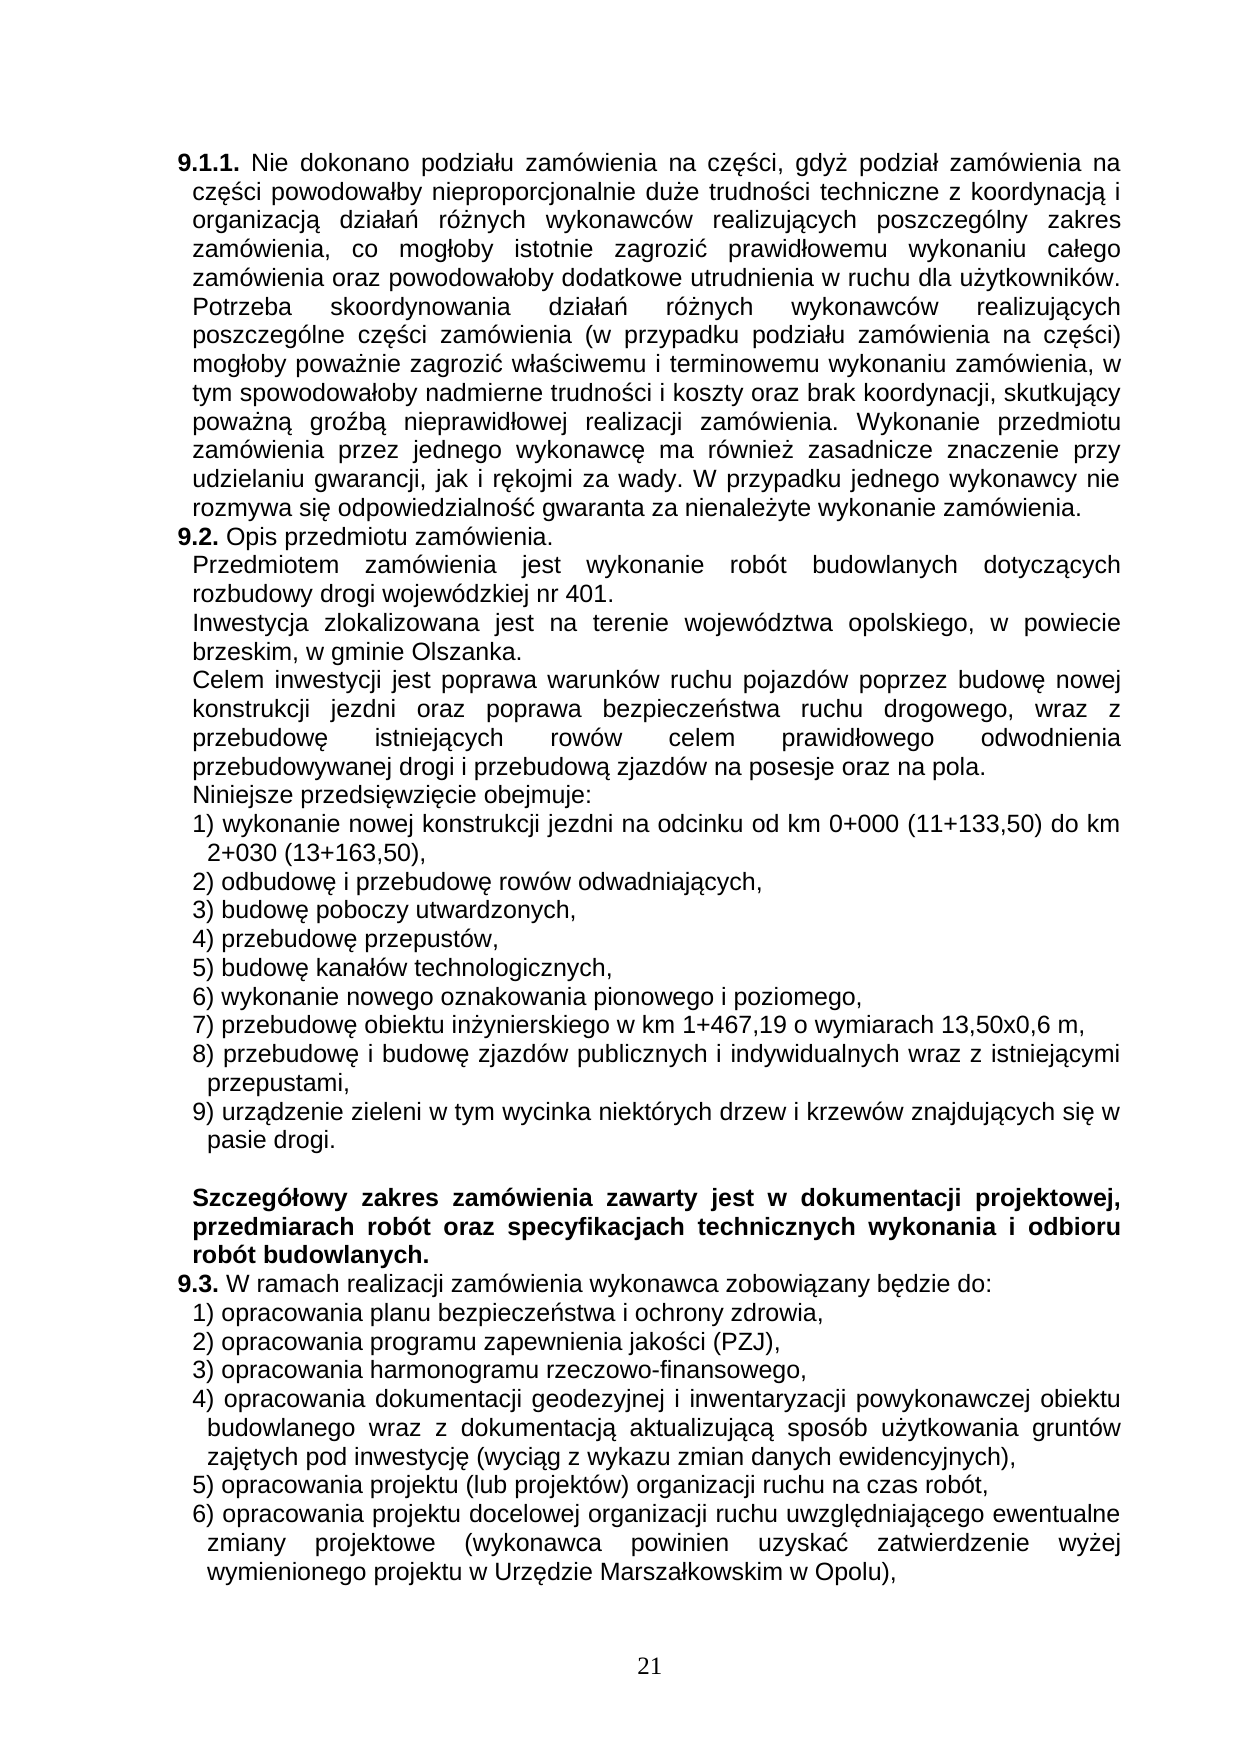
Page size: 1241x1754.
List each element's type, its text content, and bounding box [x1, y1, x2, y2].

text 9.1.1. Nie dokonano podziału zamówienia na części, gdyż podział zamówienia na części powodowałby nieproporcjonalnie duże trudności techniczne z koordynacją i organizacją działań różnych wykonawców realizujących poszczególny zakres zamówienia, co mogłoby istotnie zagrozić prawidłowemu wykonaniu całego zamówienia oraz powodowałoby dodatkowe utrudnienia w ruchu dla użytkowników. Potrzeba skoordynowania działań różnych wykonawców realizujących poszczególne części zamówienia (w przypadku podziału zamówienia na części) mogłoby poważnie zagrozić właściwemu i terminowemu wykonaniu zamówienia, w tym spowodowałoby nadmierne trudności i koszty oraz brak koordynacji, skutkujący poważną groźbą nieprawidłowej realizacji zamówienia. Wykonanie przedmiotu zamówienia przez jednego wykonawcę ma również zasadnicze znaczenie przy udzielaniu gwarancji, jak i rękojmi za wady. W przypadku jednego wykonawcy nie rozmywa się odpowiedzialność gwaranta za nienależyte wykonanie zamówienia. [177, 148, 1122, 521]
text 2) opracowania programu zapewnienia jakości (PZJ), [192, 1326, 1122, 1355]
text Szczegółowy zakres zamówienia zawarty jest w dokumentacji projektowej, przedmiarach robót oraz specyfikacjach technicznych wykonania i odbioru robót budowlanych. [192, 1183, 1122, 1269]
text Celem inwestycji jest poprawa warunków ruchu pojazdów poprzez budowę nowej konstrukcji jezdni oraz poprawa bezpieczeństwa ruchu drogowego, wraz z przebudowę istniejących rowów celem prawidłowego odwodnienia przebudowywanej drogi i przebudową zjazdów na posesje oraz na pola. [192, 665, 1122, 780]
text 5) budowę kanałów technologicznych, [192, 953, 1122, 981]
text 6) opracowania projektu docelowej organizacji ruchu uwzględniającego ewentualne zmiany projektowe (wykonawca powinien uzyskać zatwierdzenie wyżej wymienionego projektu w Urzędzie Marszałkowskim w Opolu), [192, 1499, 1122, 1585]
text 1) opracowania planu bezpieczeństwa i ochrony zdrowia, [192, 1298, 1122, 1326]
text 8) przebudowę i budowę zjazdów publicznych i indywidualnych wraz z istniejącymi przepustami, [192, 1039, 1122, 1096]
text 4) opracowania dokumentacji geodezyjnej i inwentaryzacji powykonawczej obiektu budowlanego wraz z dokumentacją aktualizującą sposób użytkowania gruntów zajętych pod inwestycję (wyciąg z wykazu zmian danych ewidencyjnych), [192, 1384, 1122, 1470]
text 6) wykonanie nowego oznakowania pionowego i poziomego, [192, 981, 1122, 1010]
text 9.2. Opis przedmiotu zamówienia. [177, 521, 1122, 550]
text 5) opracowania projektu (lub projektów) organizacji ruchu na czas robót, [192, 1470, 1122, 1499]
text Niniejsze przedsięwzięcie obejmuje: [192, 780, 1122, 809]
text 4) przebudowę przepustów, [192, 924, 1122, 953]
text 3) opracowania harmonogramu rzeczowo-finansowego, [192, 1355, 1122, 1384]
text 9.3. W ramach realizacji zamówienia wykonawca zobowiązany będzie do: [177, 1269, 1122, 1298]
text 2) odbudowę i przebudowę rowów odwadniających, [192, 866, 1122, 895]
text 9) urządzenie zieleni w tym wycinka niektórych drzew i krzewów znajdujących się w pasie drogi. [192, 1096, 1122, 1154]
text Przedmiotem zamówienia jest wykonanie robót budowlanych dotyczących rozbudowy drogi wojewódzkiej nr 401. [192, 550, 1122, 608]
text 3) budowę poboczy utwardzonych, [192, 895, 1122, 924]
text 1) wykonanie nowej konstrukcji jezdni na odcinku od km 0+000 (11+133,50) do km 2+030 (13+163,50), [192, 809, 1122, 866]
text 7) przebudowę obiektu inżynierskiego w km 1+467,19 o wymiarach 13,50x0,6 m, [192, 1010, 1122, 1039]
text Inwestycja zlokalizowana jest na terenie województwa opolskiego, w powiecie brzeskim, w gminie Olszanka. [192, 608, 1122, 665]
